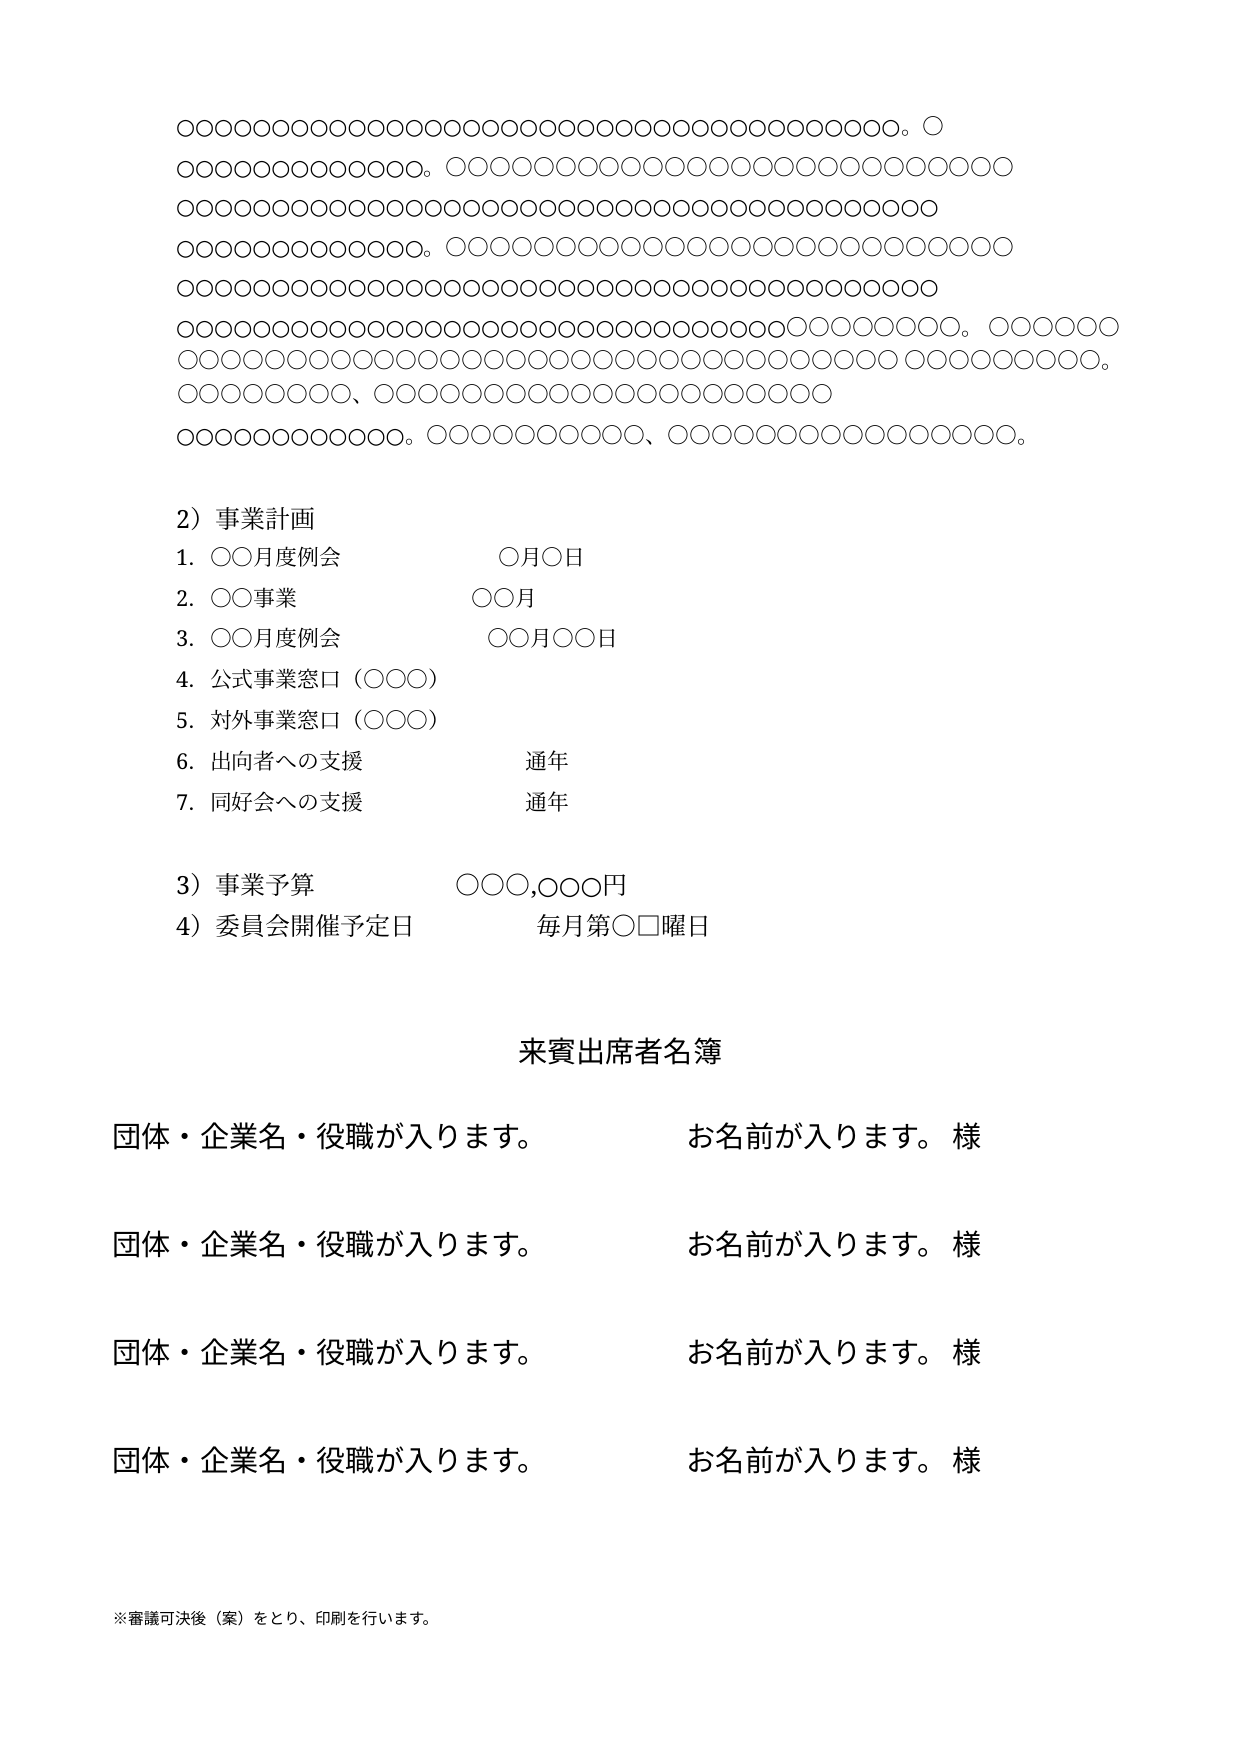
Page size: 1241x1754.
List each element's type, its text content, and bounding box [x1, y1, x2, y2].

text 3．○○月度例会 ○○月○○日 [176, 622, 1132, 653]
text 5．対外事業窓口（○○○） [176, 703, 1132, 735]
text 1．○○月度例会 ○月○日 [176, 540, 1132, 571]
text 団体・企業名・役職が入ります。 お名前が入ります。 様 [112, 1222, 1117, 1264]
text 6．出向者への支援 通年 [176, 744, 1132, 776]
text 2．○○事業 ○○月 [176, 581, 1132, 612]
text 団体・企業名・役職が入ります。 お名前が入ります。 様 [112, 1329, 1117, 1372]
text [176, 191, 1132, 221]
text 来賓出席者名簿 [112, 1029, 1128, 1071]
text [176, 150, 1132, 182]
subtitle 3）事業予算 ○○○,○○○円 [176, 866, 1125, 902]
subtitle 2）事業計画 [176, 499, 1125, 535]
text 4．公式事業窓口（○○○） [176, 662, 1132, 694]
text ○○○○○○○○○○○○○○○○○○○○○○○○○○○○○○○○○○○○○○。○ [176, 109, 1132, 141]
text ○○○○○○○○○○○○○○○○○○○○○○○○○○○○○○○○〇○○○○○〇〇。 ○○○○○○○○○○○○○○○○○○○○○○○○○○○○○○○○○○○○○○○ ○○○○○○○○○。○○○○○○○○、○○○○○○○○○○○○○○○○○○○○○ [176, 310, 1132, 409]
text 団体・企業名・役職が入ります。 お名前が入ります。 様 [112, 1114, 1117, 1156]
subtitle 4）委員会開催予定日 毎月第○□曜日 [176, 906, 1125, 942]
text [176, 230, 1132, 262]
text 7．同好会への支援 通年 [176, 785, 1132, 816]
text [112, 1437, 1117, 1480]
text ○○○○○○○○○○○○○○○○○○○○○○○○○○○○○○○○○○○○○○○○ [176, 271, 1132, 301]
text ○○○○○○○○○○○○。○○○○○〇○○○○、○○○○○○○○○○○○○○○○。 [176, 418, 1132, 450]
